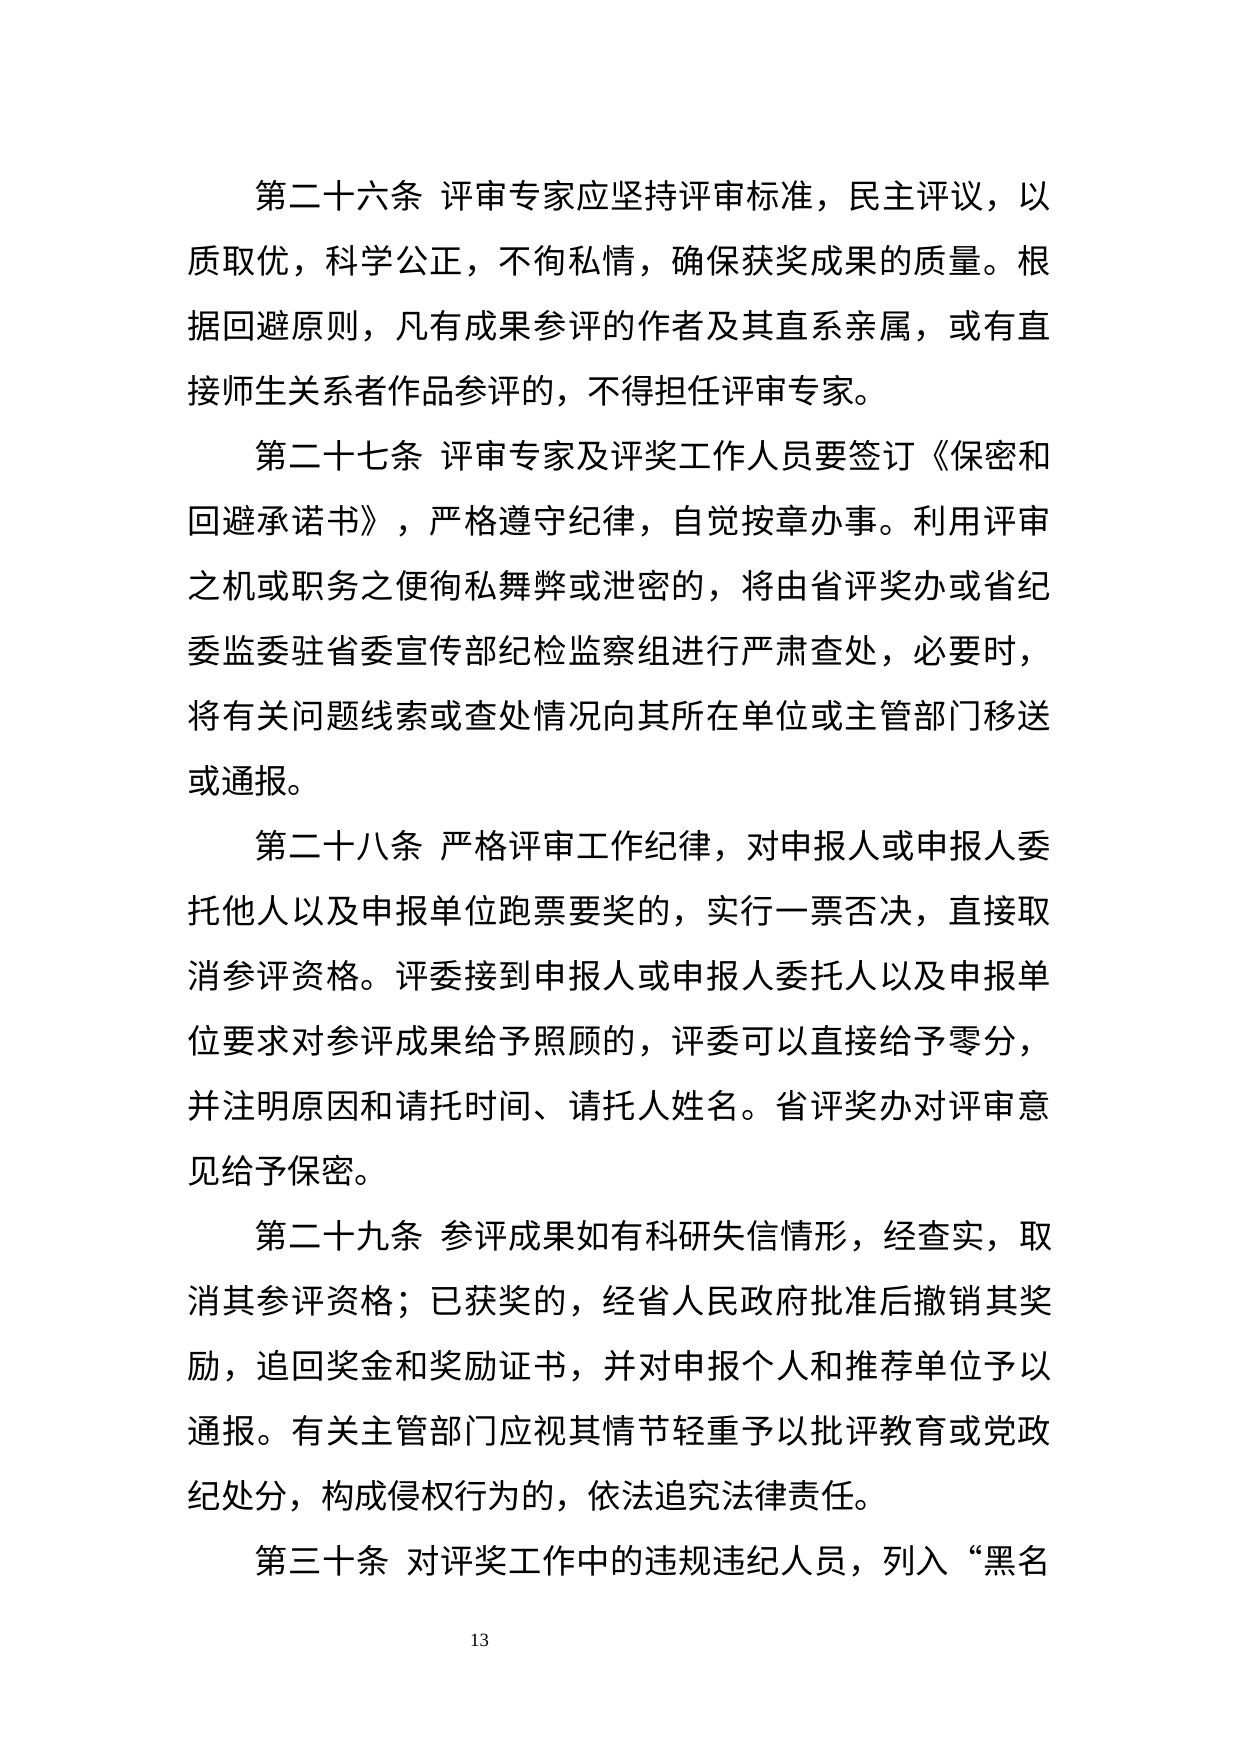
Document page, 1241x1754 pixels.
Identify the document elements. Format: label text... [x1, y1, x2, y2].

text 第二十八条 严格评审工作纪律，对申报人或申报人委托他人以及申报单位跑票要奖的，实行一票否决，直接取消参评资格。评委接到申报人或申报人委托人以及申报单位要求对参评成果给予照顾的，评委可以直接给予零分，并注明原因和请托时间、请托人姓名。省评奖办对评审意见给予保密。 [187, 812, 1053, 1202]
text 第二十六条 评审专家应坚持评审标准，民主评议，以质取优，科学公正，不徇私情，确保获奖成果的质量。根据回避原则，凡有成果参评的作者及其直系亲属，或有直接师生关系者作品参评的，不得担任评审专家。 [187, 162, 1053, 422]
text 第二十七条 评审专家及评奖工作人员要签订《保密和回避承诺书》，严格遵守纪律，自觉按章办事。利用评审之机或职务之便徇私舞弊或泄密的，将由省评奖办或省纪委监委驻省委宣传部纪检监察组进行严肃查处，必要时，将有关问题线索或查处情况向其所在单位或主管部门移送或通报。 [187, 422, 1053, 812]
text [187, 1527, 1053, 1592]
text 第二十九条 参评成果如有科研失信情形，经查实，取消其参评资格；已获奖的，经省人民政府批准后撤销其奖励，追回奖金和奖励证书，并对申报个人和推荐单位予以通报。有关主管部门应视其情节轻重予以批评教育或党政纪处分，构成侵权行为的，依法追究法律责任。 [187, 1202, 1053, 1527]
